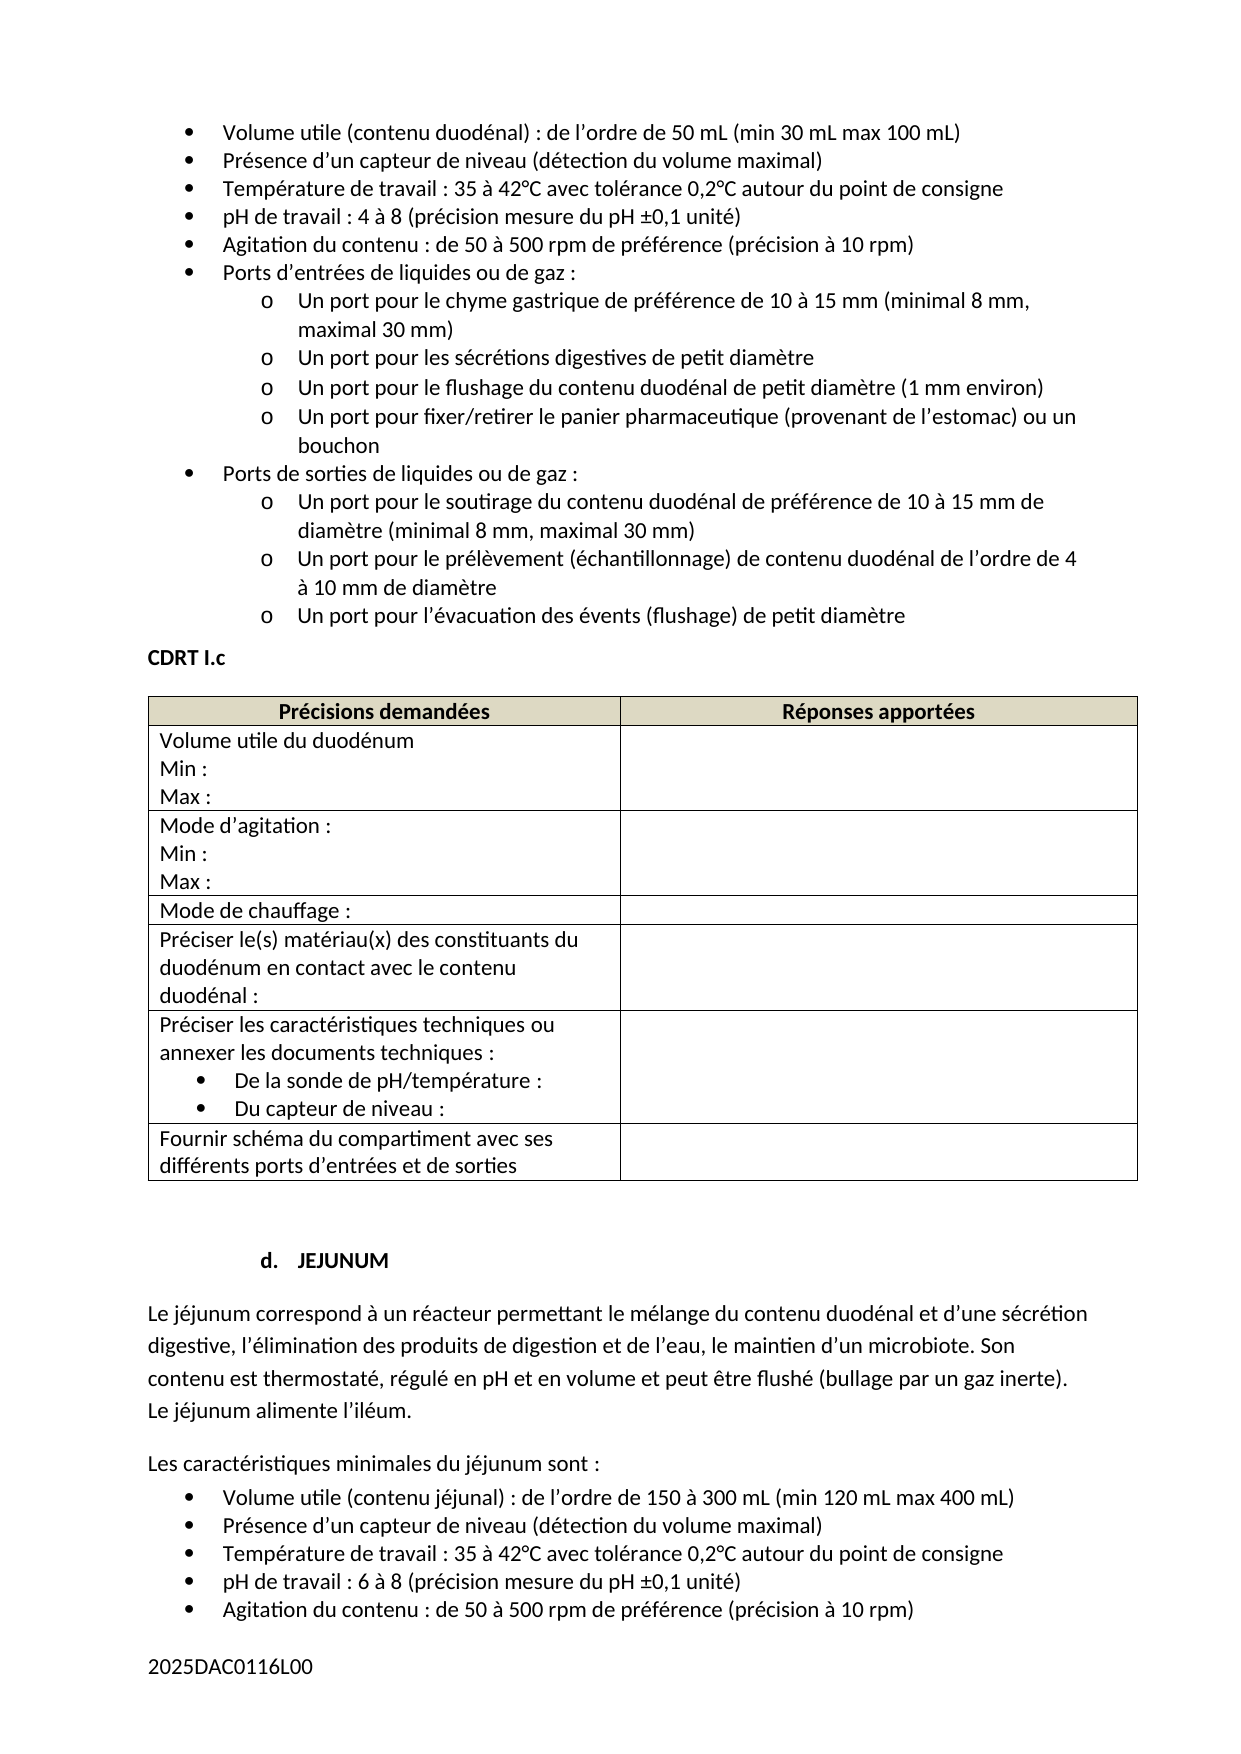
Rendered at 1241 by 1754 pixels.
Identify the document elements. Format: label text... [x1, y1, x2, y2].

list Agitation du contenu : de 50 à 500 rpm de préférence (précision à 10 rpm) [185, 1595, 1093, 1623]
text CDRT I.c [148, 643, 1093, 671]
list Ports de sorties de liquides ou de gaz : [185, 459, 1093, 487]
list Un port pour le flushage du contenu duodénal de petit diamètre (1 mm environ) [260, 373, 1093, 402]
list Un port pour le chyme gastrique de préférence de 10 à 15 mm (minimal 8 mm, maximal 30 mm) [260, 286, 1093, 343]
text Les caractéristiques minimales du jéjunum sont : [148, 1449, 1093, 1477]
list pH de travail : 4 à 8 (précision mesure du pH ±0,1 unité) [185, 202, 1093, 230]
list Présence d’un capteur de niveau (détection du volume maximal) [185, 1511, 1093, 1539]
table_cell Mode d’agitation : Min : Max : [149, 811, 620, 895]
table_cell Préciser les caractéristiques techniques ou annexer les documents techniques : De la sonde de pH/température : Du capteur de niveau : [149, 1011, 620, 1123]
list Présence d’un capteur de niveau (détection du volume maximal) [185, 146, 1093, 174]
table_cell [621, 925, 1137, 1009]
table_cell Fournir schéma du compartiment avec ses différents ports d’entrées et de sorties [149, 1124, 620, 1180]
list Un port pour les sécrétions digestives de petit diamètre [260, 343, 1093, 373]
table_cell Mode de chauffage : [149, 896, 620, 924]
table_header Réponses apportées [621, 697, 1137, 725]
list pH de travail : 6 à 8 (précision mesure du pH ±0,1 unité) [185, 1567, 1093, 1595]
list Ports d’entrées de liquides ou de gaz : [185, 258, 1093, 286]
list Température de travail : 35 à 42°C avec tolérance 0,2°C autour du point de consigne [185, 174, 1093, 202]
list Volume utile (contenu jéjunal) : de l’ordre de 150 à 300 mL (min 120 mL max 400 mL) [185, 1483, 1093, 1511]
table_header Précisions demandées [149, 697, 620, 725]
list Un port pour le soutirage du contenu duodénal de préférence de 10 à 15 mm de diamètre (minimal 8 mm, maximal 30 mm) [260, 487, 1093, 544]
list Un port pour l’évacuation des évents (flushage) de petit diamètre [260, 601, 1093, 631]
list Volume utile (contenu duodénal) : de l’ordre de 50 mL (min 30 mL max 100 mL) [185, 118, 1093, 146]
list Température de travail : 35 à 42°C avec tolérance 0,2°C autour du point de consigne [185, 1539, 1093, 1567]
list Un port pour le prélèvement (échantillonnage) de contenu duodénal de l’ordre de 4 à 10 mm de diamètre [260, 544, 1093, 601]
list Agitation du contenu : de 50 à 500 rpm de préférence (précision à 10 rpm) [185, 230, 1093, 258]
list JEJUNUM [260, 1246, 1093, 1274]
table_cell Préciser le(s) matériau(x) des constituants du duodénum en contact avec le contenu duodénal : [149, 925, 620, 1009]
table_cell [621, 896, 1137, 924]
text Le jéjunum correspond à un réacteur permettant le mélange du contenu duodénal et d’une sécrétion digestive, l’élimination des produits de digestion et de l’eau, le maintien d’un microbiote. Son contenu est thermostaté, régulé en pH et en volume et peut être flushé (bullage par un gaz inerte). Le jéjunum alimente l’iléum. [148, 1299, 1093, 1424]
table_cell [621, 811, 1137, 895]
table_cell Volume utile du duodénum Min : Max : [149, 726, 620, 810]
table_cell [621, 1011, 1137, 1123]
table_cell [621, 1124, 1137, 1180]
list Un port pour fixer/retirer le panier pharmaceutique (provenant de l’estomac) ou un bouchon [260, 402, 1093, 459]
table_cell [621, 726, 1137, 810]
